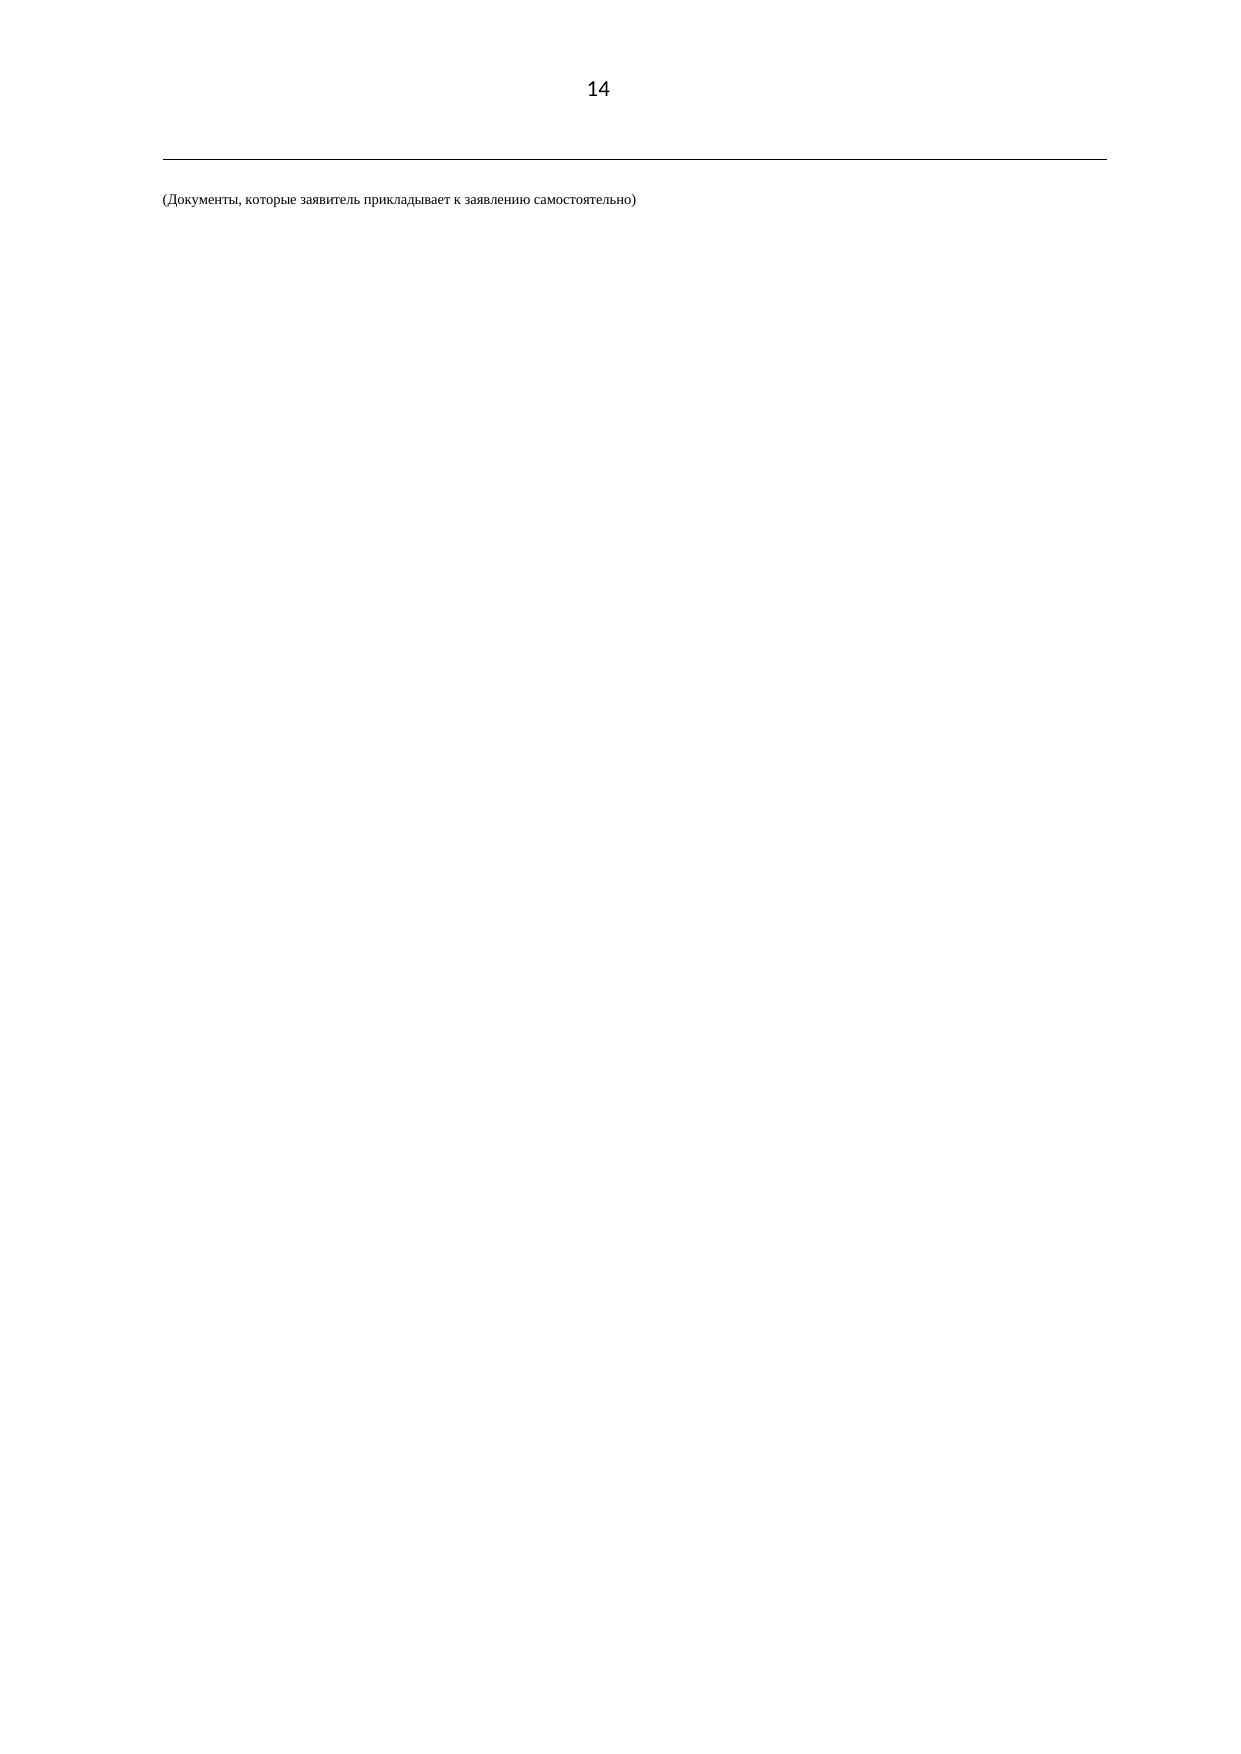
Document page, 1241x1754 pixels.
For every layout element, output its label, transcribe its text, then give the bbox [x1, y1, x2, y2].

text (Документы, которые заявитель прикладывает к заявлению самостоятельно) [89, 191, 1107, 219]
